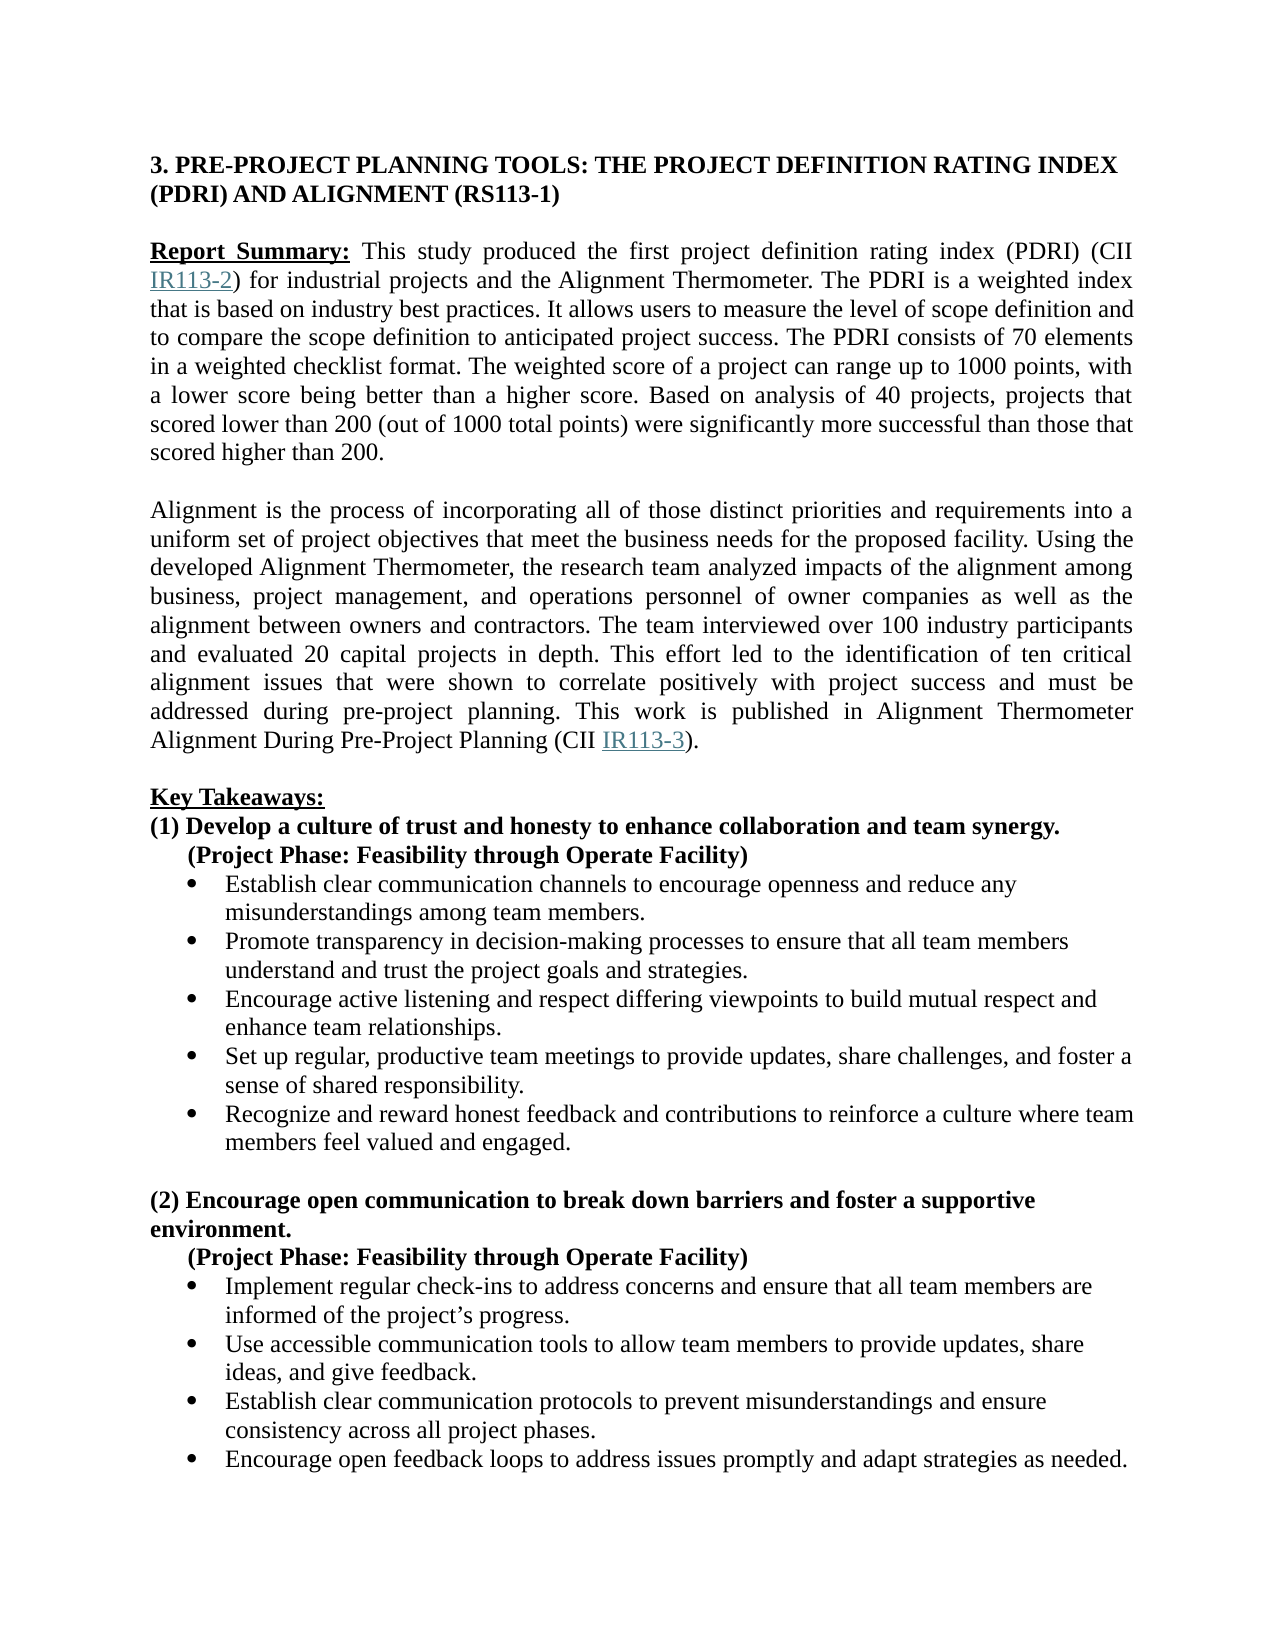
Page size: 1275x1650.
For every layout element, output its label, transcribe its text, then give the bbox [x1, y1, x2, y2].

subtitle 3. PRE-PROJECT PLANNING TOOLS: THE PROJECT DEFINITION RATING INDEX (PDRI) AND ALIGNMENT (RS113-1) [150, 150, 1134, 207]
text Alignment is the process of incorporating all of those distinct priorities and requirements into a uniform set of project objectives that meet the business needs for the proposed facility. Using the developed Alignment Thermometer, the research team analyzed impacts of the alignment among business, project management, and operations personnel of owner companies as well as the alignment between owners and contractors. The team interviewed over 100 industry participants and evaluated 20 capital projects in depth. This effort led to the identification of ten critical alignment issues that were shown to correlate positively with project success and must be addressed during pre-project planning. This work is published in Alignment Thermometer Alignment During Pre-Project Planning (CII IR113-3). [150, 495, 1134, 754]
list Set up regular, productive team meetings to provide updates, share challenges, and foster a sense of shared responsibility. [187, 1041, 1134, 1099]
list Recognize and reward honest feedback and contributions to reinforce a culture where team members feel valued and engaged. [187, 1099, 1134, 1156]
list Establish clear communication protocols to prevent misunderstandings and ensure consistency across all project phases. [187, 1386, 1134, 1444]
subtitle (2) Encourage open communication to break down barriers and foster a supportive environment. [150, 1185, 1134, 1242]
list Encourage active listening and respect differing viewpoints to build mutual respect and enhance team relationships. [187, 984, 1134, 1041]
list Encourage open feedback loops to address issues promptly and adapt strategies as needed. [187, 1444, 1134, 1472]
subtitle (Project Phase: Feasibility through Operate Facility) [150, 840, 1134, 869]
list Promote transparency in decision-making processes to ensure that all team members understand and trust the project goals and strategies. [187, 926, 1134, 984]
text Report Summary: This study produced the first project definition rating index (PDRI) (CII IR113-2) for industrial projects and the Alignment Thermometer. The PDRI is a weighted index that is based on industry best practices. It allows users to measure the level of scope definition and to compare the scope definition to anticipated project success. The PDRI consists of 70 elements in a weighted checklist format. The weighted score of a project can range up to 1000 points, with a lower score being better than a higher score. Based on analysis of 40 projects, projects that scored lower than 200 (out of 1000 total points) were significantly more successful than those that scored higher than 200. [150, 236, 1134, 466]
subtitle (Project Phase: Feasibility through Operate Facility) [187, 1242, 1134, 1271]
list Establish clear communication channels to encourage openness and reduce any misunderstandings among team members. [187, 869, 1134, 926]
subtitle (1) Develop a culture of trust and honesty to enhance collaboration and team synergy. [150, 811, 1134, 840]
text Key Takeaways: [150, 782, 1134, 811]
list Implement regular check-ins to address concerns and ensure that all team members are informed of the project’s progress. [187, 1271, 1134, 1329]
list Use accessible communication tools to allow team members to provide updates, share ideas, and give feedback. [187, 1329, 1134, 1386]
